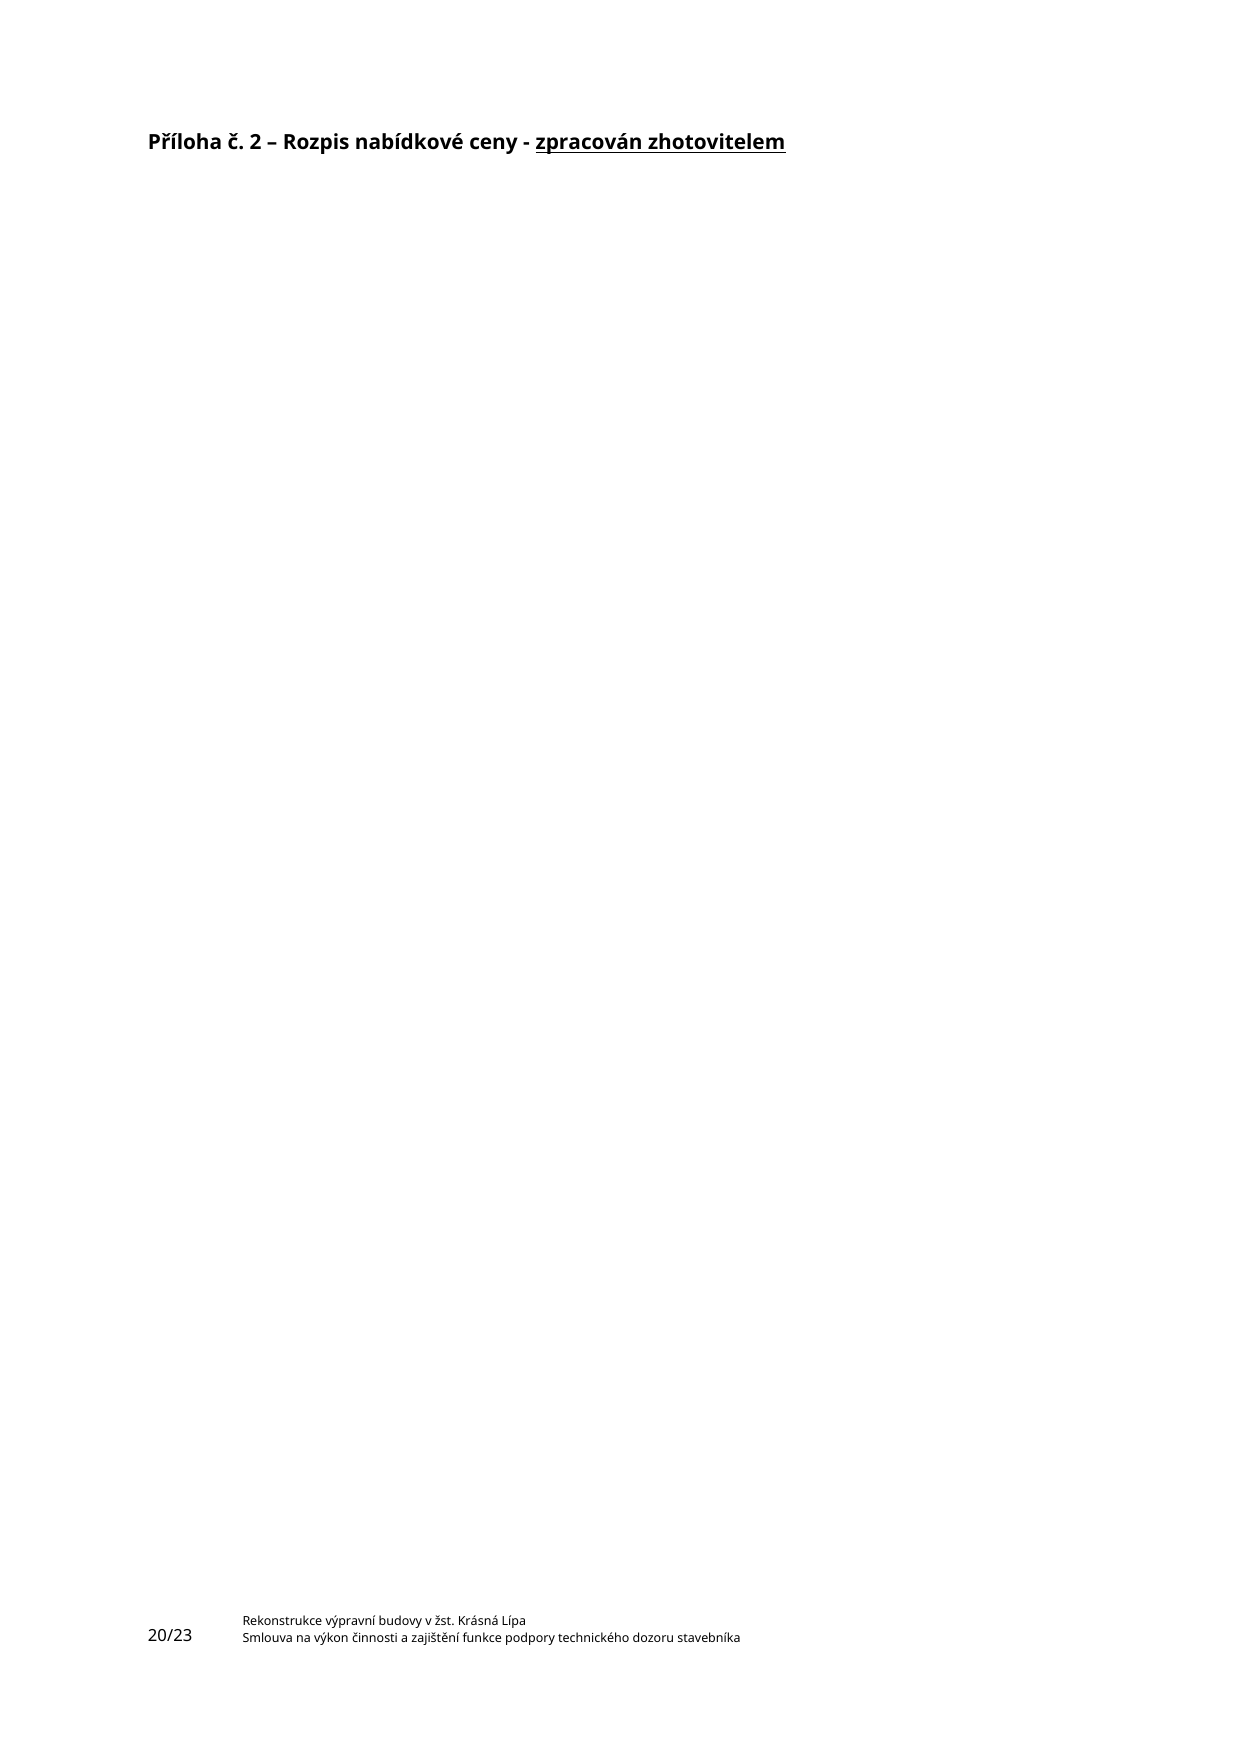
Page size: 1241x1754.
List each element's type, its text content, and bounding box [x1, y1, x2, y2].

text Příloha č. 2 – Rozpis nabídkové ceny - zpracován zhotovitelem [148, 126, 1092, 156]
